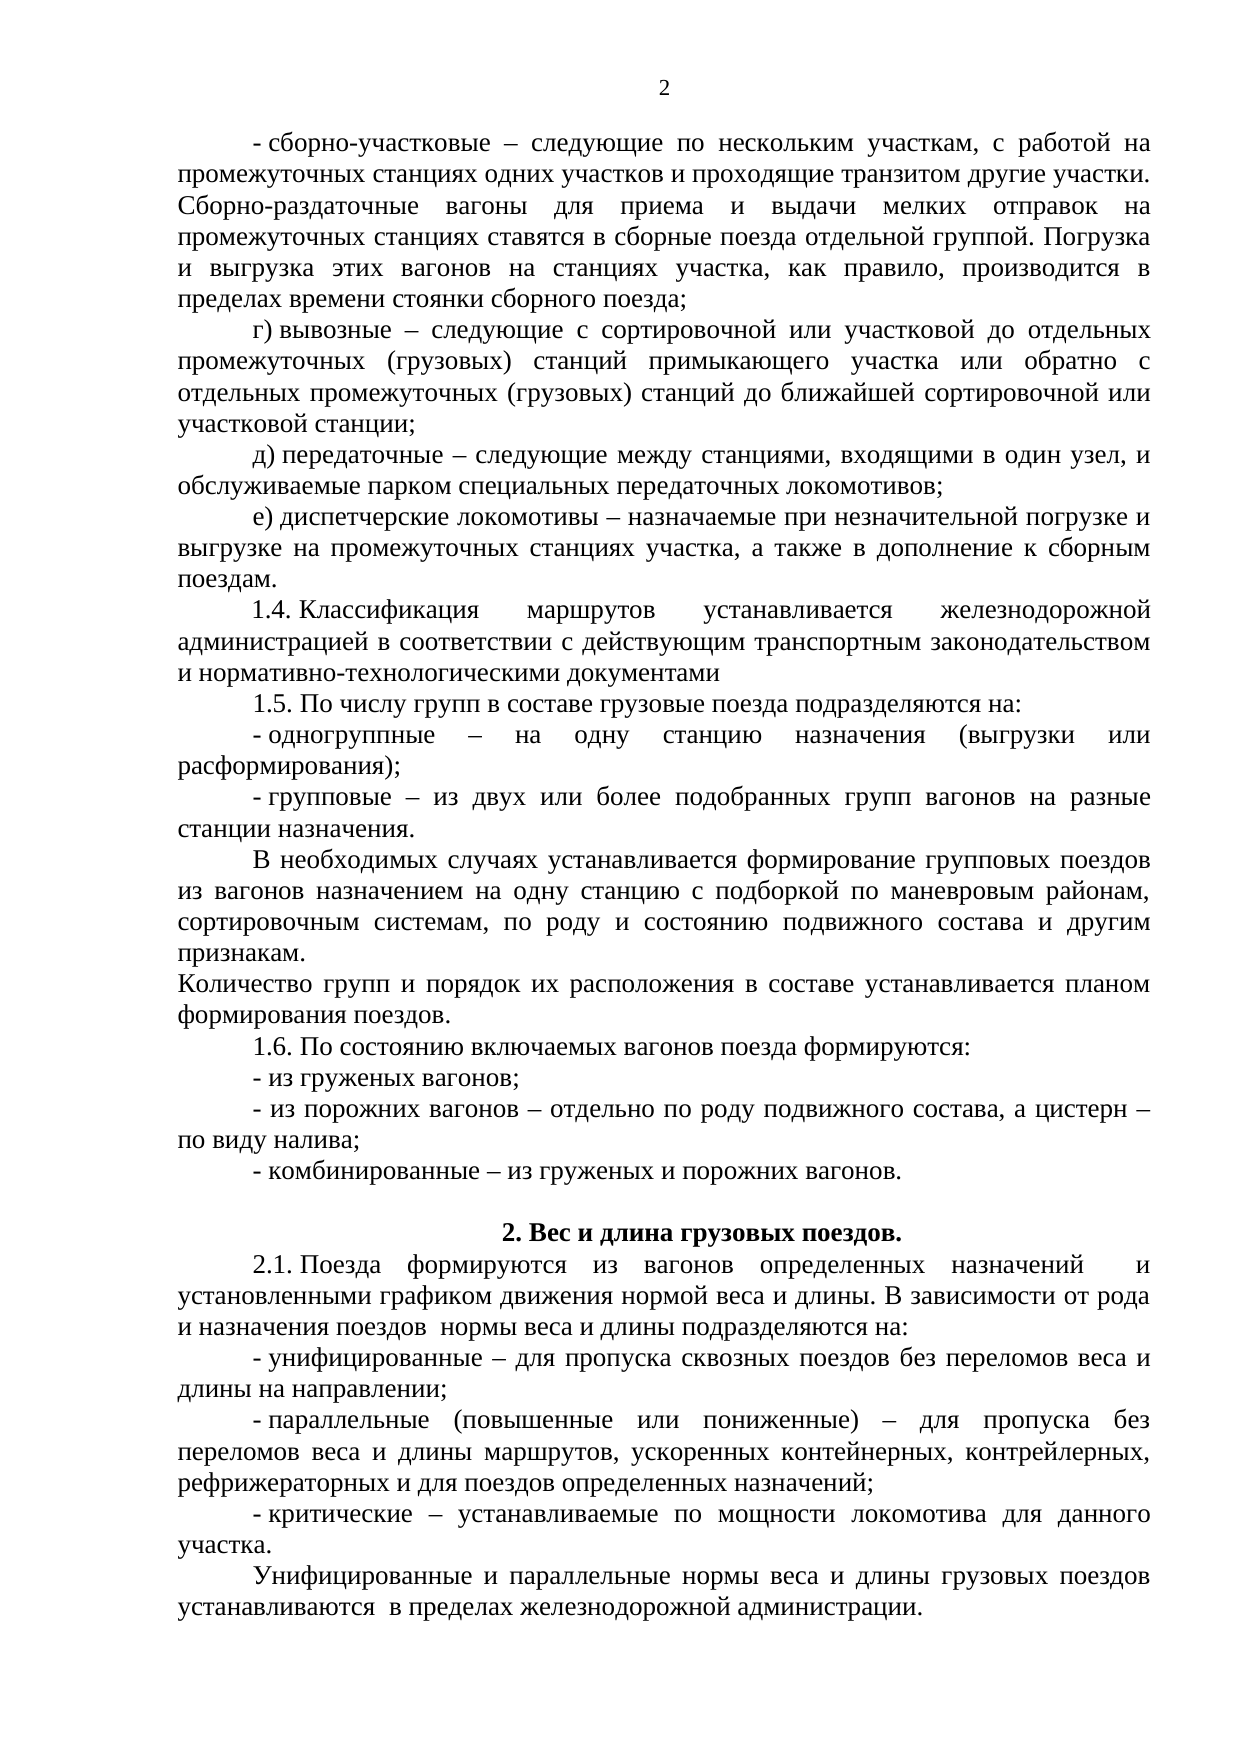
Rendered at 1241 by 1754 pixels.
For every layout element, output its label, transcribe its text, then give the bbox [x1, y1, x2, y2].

text 1.4. Классификация маршрутов устанавливается железнодорожной администрацией в соответствии с действующим транспортным законодательством и нормативно-технологическими документами [177, 594, 1152, 687]
text - групповые – из двух или более подобранных групп вагонов на разные станции назначения. [177, 781, 1152, 843]
text е) диспетчерские локомотивы – назначаемые при незначительной погрузке и выгрузке на промежуточных станциях участка, а также в дополнение к сборным поездам. [177, 500, 1152, 594]
text - критические – устанавливаемые по мощности локомотива для данного участка. [177, 1497, 1152, 1559]
text д) передаточные – следующие между станциями, входящими в один узел, и обслуживаемые парком специальных передаточных локомотивов; [177, 438, 1152, 500]
text Унифицированные и параллельные нормы веса и длины грузовых поездов устанавливаются в пределах железнодорожной администрации. [177, 1559, 1152, 1622]
text - из груженых вагонов; [177, 1061, 1152, 1092]
text 1.6. По состоянию включаемых вагонов поезда формируются: [177, 1030, 1152, 1061]
text В необходимых случаях устанавливается формирование групповых поездов из вагонов назначением на одну станцию с подборкой по маневровым районам, сортировочным системам, по роду и состоянию подвижного состава и другим признакам. [177, 843, 1152, 967]
text - одногруппные – на одну станцию назначения (выгрузки или расформирования); [177, 718, 1152, 781]
text 2.1. Поезда формируются из вагонов определенных назначений и установленными графиком движения нормой веса и длины. В зависимости от рода и назначения поездов нормы веса и длины подразделяются на: [177, 1248, 1152, 1341]
text - из порожних вагонов – отдельно по роду подвижного состава, а цистерн – по виду налива; [177, 1092, 1152, 1154]
text Количество групп и порядок их расположения в составе устанавливается планом формирования поездов. [177, 967, 1152, 1030]
text 2. Вес и длина грузовых поездов. [177, 1217, 1152, 1248]
text - сборно-участковые – следующие по нескольким участкам, с работой на промежуточных станциях одних участков и проходящие транзитом другие участки. Сборно-раздаточные вагоны для приема и выдачи мелких отправок на промежуточных станциях ставятся в сборные поезда отдельной группой. Погрузка и выгрузка этих вагонов на станциях участка, как правило, производится в пределах времени стоянки сборного поезда; [177, 126, 1152, 313]
text - комбинированные – из груженых и порожних вагонов. [177, 1154, 1152, 1185]
text 1.5. По числу групп в составе грузовые поезда подразделяются на: [177, 687, 1152, 718]
text - параллельные (повышенные или пониженные) – для пропуска без переломов веса и длины маршрутов, ускоренных контейнерных, контрейлерных, рефрижераторных и для поездов определенных назначений; [177, 1404, 1152, 1497]
text - унифицированные – для пропуска сквозных поездов без переломов веса и длины на направлении; [177, 1341, 1152, 1404]
text г) вывозные – следующие с сортировочной или участковой до отдельных промежуточных (грузовых) станций примыкающего участка или обратно с отдельных промежуточных (грузовых) станций до ближайшей сортировочной или участковой станции; [177, 313, 1152, 438]
